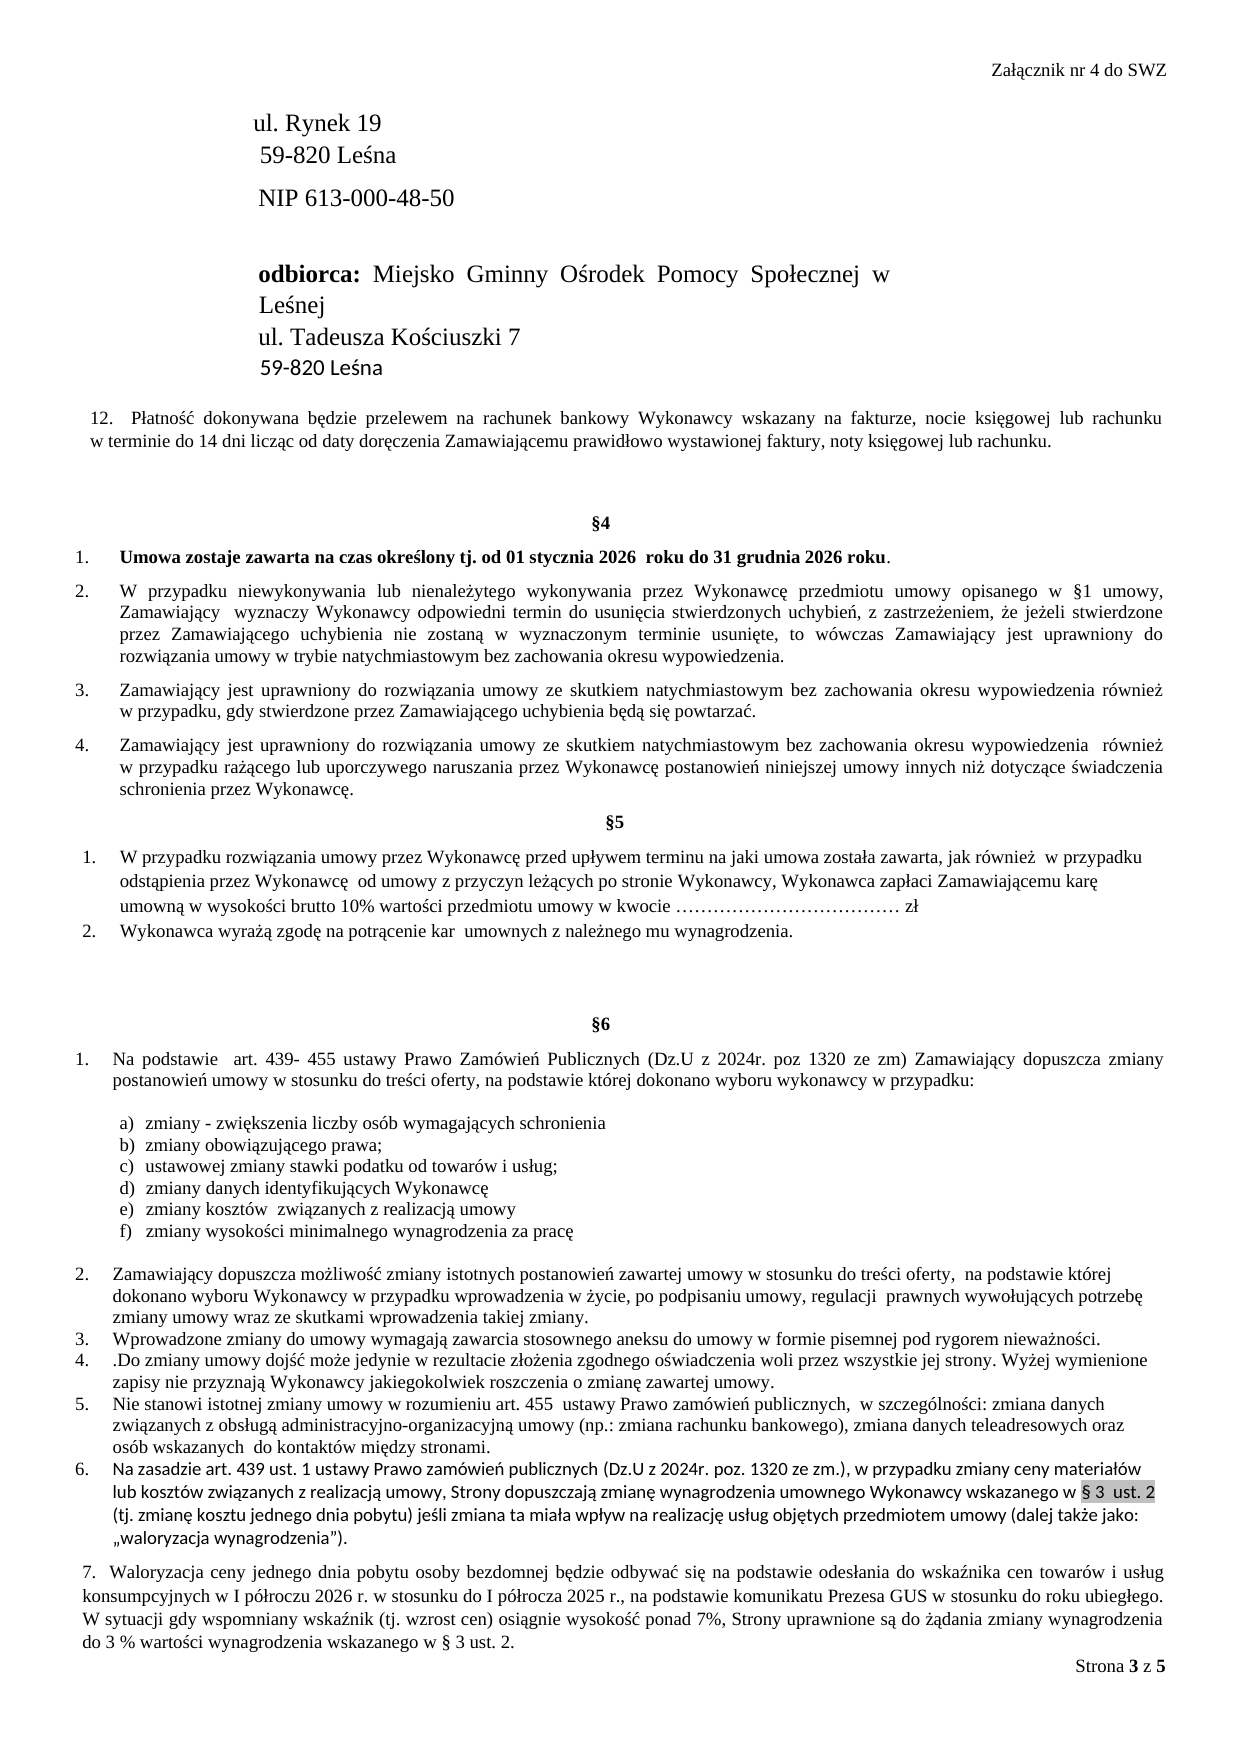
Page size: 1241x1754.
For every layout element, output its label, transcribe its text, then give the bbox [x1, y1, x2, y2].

list zmiany - zwiększenia liczby osób wymagających schronienia [119, 1112, 1165, 1134]
list .Do zmiany umowy dojść może jedynie w rezultacie złożenia zgodnego oświadczenia woli przez wszystkie jej strony. Wyżej wymienione zapisy nie przyznają Wykonawcy jakiegokolwiek roszczenia o zmianę zawartej umowy. [75, 1349, 1165, 1392]
list Na zasadzie art. 439 ust. 1 ustawy Prawo zamówień publicznych (Dz.U z 2024r. poz. 1320 ze zm.), w przypadku zmiany ceny materiałów lub kosztów związanych z realizacją umowy, Strony dopuszczają zmianę wynagrodzenia umownego Wykonawcy wskazanego w § 3 ust. 2 (tj. zmianę kosztu jednego dnia pobytu) jeśli zmiana ta miała wpływ na realizację usług objętych przedmiotem umowy (dalej także jako: „waloryzacja wynagrodzenia”). [75, 1457, 1165, 1549]
subtitle §6 [562, 1013, 1150, 1035]
text ul. Rynek 19 [153, 108, 616, 137]
list zmiany obowiązującego prawa; [119, 1134, 1165, 1155]
text §4 [517, 512, 1164, 533]
text 7. Waloryzacja ceny jednego dnia pobytu osoby bezdomnej będzie odbywać się na podstawie odesłania do wskaźnika cen towarów i usług konsumpcyjnych w I półroczu 2026 r. w stosunku do I półrocza 2025 r., na podstawie komunikatu Prezesa GUS w stosunku do roku ubiegłego. W sytuacji gdy wspomniany wskaźnik (tj. wzrost cen) osiągnie wysokość ponad 7%, Strony uprawnione są do żądania zmiany wynagrodzenia do 3 % wartości wynagrodzenia wskazanego w § 3 ust. 2. [82, 1561, 1165, 1652]
list Zamawiający dopuszcza możliwość zmiany istotnych postanowień zawartej umowy w stosunku do treści oferty, na podstawie której dokonano wyboru Wykonawcy w przypadku wprowadzenia w życie, po podpisaniu umowy, regulacji prawnych wywołujących potrzebę zmiany umowy wraz ze skutkami wprowadzenia takiej zmiany. [75, 1263, 1165, 1328]
text odbiorca: Miejsko Gminny Ośrodek Pomocy Społecznej w Leśnej [258, 259, 891, 319]
list zmiany danych identyfikujących Wykonawcę [119, 1177, 1165, 1198]
list Nie stanowi istotnej zmiany umowy w rozumieniu art. 455 ustawy Prawo zamówień publicznych, w szczególności: zmiana danych związanych z obsługą administracyjno-organizacyjną umowy (np.: zmiana rachunku bankowego), zmiana danych teleadresowych oraz osób wskazanych do kontaktów między stronami. [75, 1392, 1165, 1457]
list zmiany kosztów związanych z realizacją umowy [119, 1198, 1165, 1220]
text NIP 613-000-48-50 [258, 183, 1160, 212]
list Leśna [259, 353, 1160, 381]
list Wprowadzone zmiany do umowy wymagają zawarcia stosownego aneksu do umowy w formie pisemnej pod rygorem nieważności. [75, 1328, 1165, 1349]
subtitle §5 [78, 811, 1150, 833]
list Zamawiający jest uprawniony do rozwiązania umowy ze skutkiem natychmiastowym bez zachowania okresu wypowiedzenia również w przypadku, gdy stwierdzone przez Zamawiającego uchybienia będą się powtarzać. [75, 679, 1165, 722]
text 12. Płatność dokonywana będzie przelewem na rachunek bankowy Wykonawcy wskazany na fakturze, nocie księgowej lub rachunku w terminie do 14 dni licząc od daty doręczenia Zamawiającemu prawidłowo wystawionej faktury, noty księgowej lub rachunku. [90, 407, 1164, 451]
list W przypadku rozwiązania umowy przez Wykonawcę przed upływem terminu na jaki umowa została zawarta, jak również w przypadku odstąpienia przez Wykonawcę od umowy z przyczyn leżących po stronie Wykonawcy, Wykonawca zapłaci Zamawiającemu karę umowną w wysokości brutto 10% wartości przedmiotu umowy w kwocie ……………………………… zł [82, 846, 1165, 917]
list zmiany wysokości minimalnego wynagrodzenia za pracę [119, 1220, 1165, 1241]
list Na podstawie art. 439- 455 ustawy Prawo Zamówień Publicznych (Dz.U z 2024r. poz 1320 ze zm) Zamawiający dopuszcza zmiany postanowień umowy w stosunku do treści oferty, na podstawie której dokonano wyboru wykonawcy w przypadku: [75, 1047, 1165, 1091]
list Zamawiający jest uprawniony do rozwiązania umowy ze skutkiem natychmiastowym bez zachowania okresu wypowiedzenia również w przypadku rażącego lub uporczywego naruszania przez Wykonawcę postanowień niniejszej umowy innych niż dotyczące świadczenia schronienia przez Wykonawcę. [75, 734, 1165, 799]
text ul. Tadeusza Kościuszki 7 [258, 322, 891, 351]
text 59-820 Leśna [259, 140, 1160, 169]
list Wykonawca wyrażą zgodę na potrącenie kar umownych z należnego mu wynagrodzenia. [82, 920, 1165, 941]
list W przypadku niewykonywania lub nienależytego wykonywania przez Wykonawcę przedmiotu umowy opisanego w §1 umowy, Zamawiający wyznaczy Wykonawcy odpowiedni termin do usunięcia stwierdzonych uchybień, z zastrzeżeniem, że jeżeli stwierdzone przez Zamawiającego uchybienia nie zostaną w wyznaczonym terminie usunięte, to wówczas Zamawiający jest uprawniony do rozwiązania umowy w trybie natychmiastowym bez zachowania okresu wypowiedzenia. [75, 580, 1165, 666]
list ustawowej zmiany stawki podatku od towarów i usług; [119, 1155, 1165, 1177]
list Umowa zostaje zawarta na czas określony tj. od 01 stycznia 2026 roku do 31 grudnia 2026 roku. [75, 546, 1165, 567]
